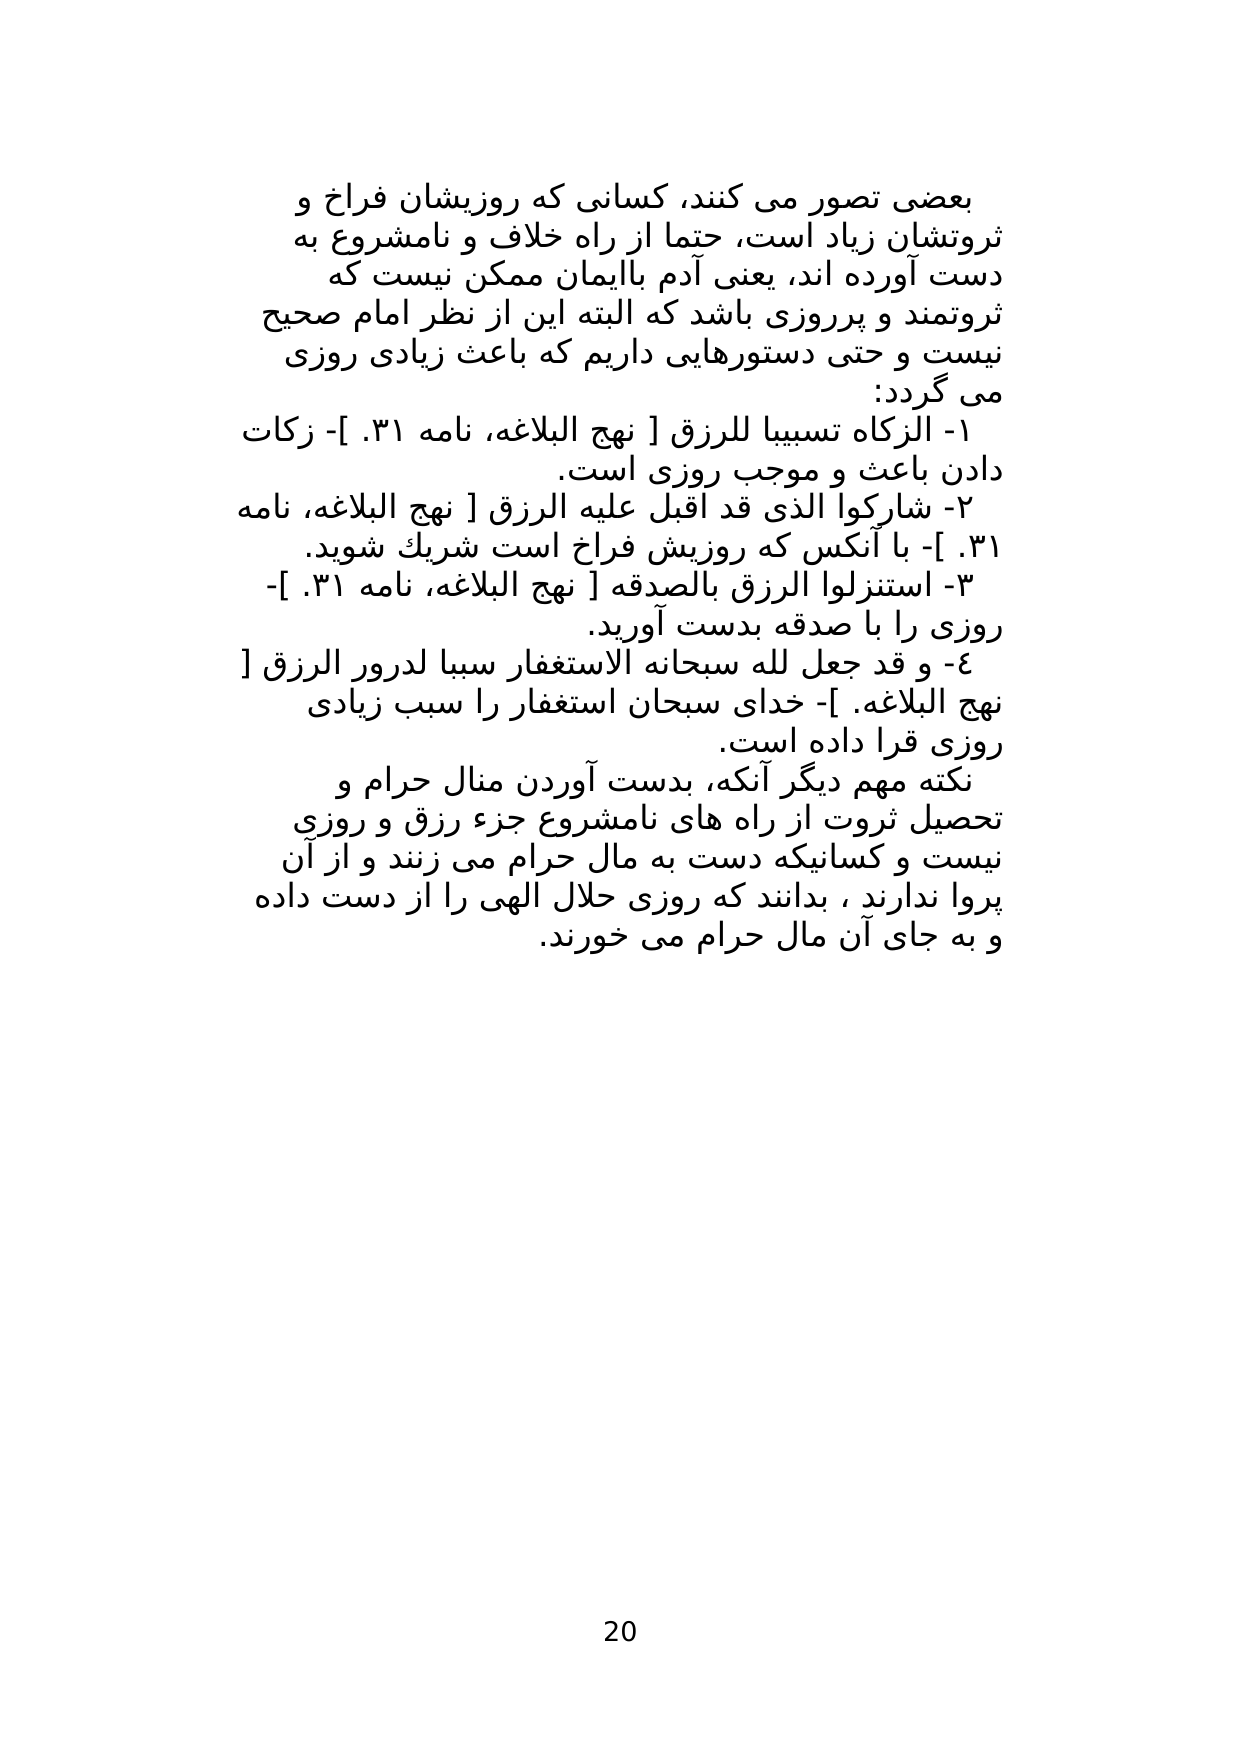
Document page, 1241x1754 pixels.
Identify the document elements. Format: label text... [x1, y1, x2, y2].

text ٢- شاركوا الذى قد اقبل عليه الرزق [ نهج البلاغه، نامه ٣١. ]- با آنكس كه روزيش فراخ است شريك شويد. [236, 488, 1004, 566]
text ٤- و قد جعل لله سبحانه الاستغفار سببا لدرور الرزق [ نهج البلاغه. ]- خداى سبحان استغفار را سبب زيادى روزى قرا داده است. [236, 643, 1004, 760]
text ٣- استنزلوا الرزق بالصدقه [ نهج البلاغه، نامه ٣١. ]- روزى را با صدقه بدست آوريد. [236, 566, 1004, 643]
text بعضى تصور مى كنند، كسانى كه روزيشان فراخ و ثروتشان زياد است، حتما از راه خلاف و نامشروع به دست آورده اند، يعنى آدم باايمان ممكن نيست كه ثروتمند و پرروزى باشد كه البته اين از نظر امام صحيح نيست و حتى دستورهايى داريم كه باعث زيادى روزى مى گردد: [236, 177, 1004, 410]
text نكته مهم ديگر آنكه، بدست آوردن منال حرام و تحصيل ثروت از راه هاى نامشروع جزء رزق و روزى نيست و كسانيكه دست به مال حرام مى زنند و از آن پروا ندارند ، بدانند كه روزى حلال الهى را از دست داده و به جاى آن مال حرام مى خورند. [236, 760, 1004, 954]
text ١- الزكاه تسبيبا للرزق [ نهج البلاغه، نامه ٣١. ]- زكات دادن باعث و موجب روزى است. [236, 410, 1004, 488]
